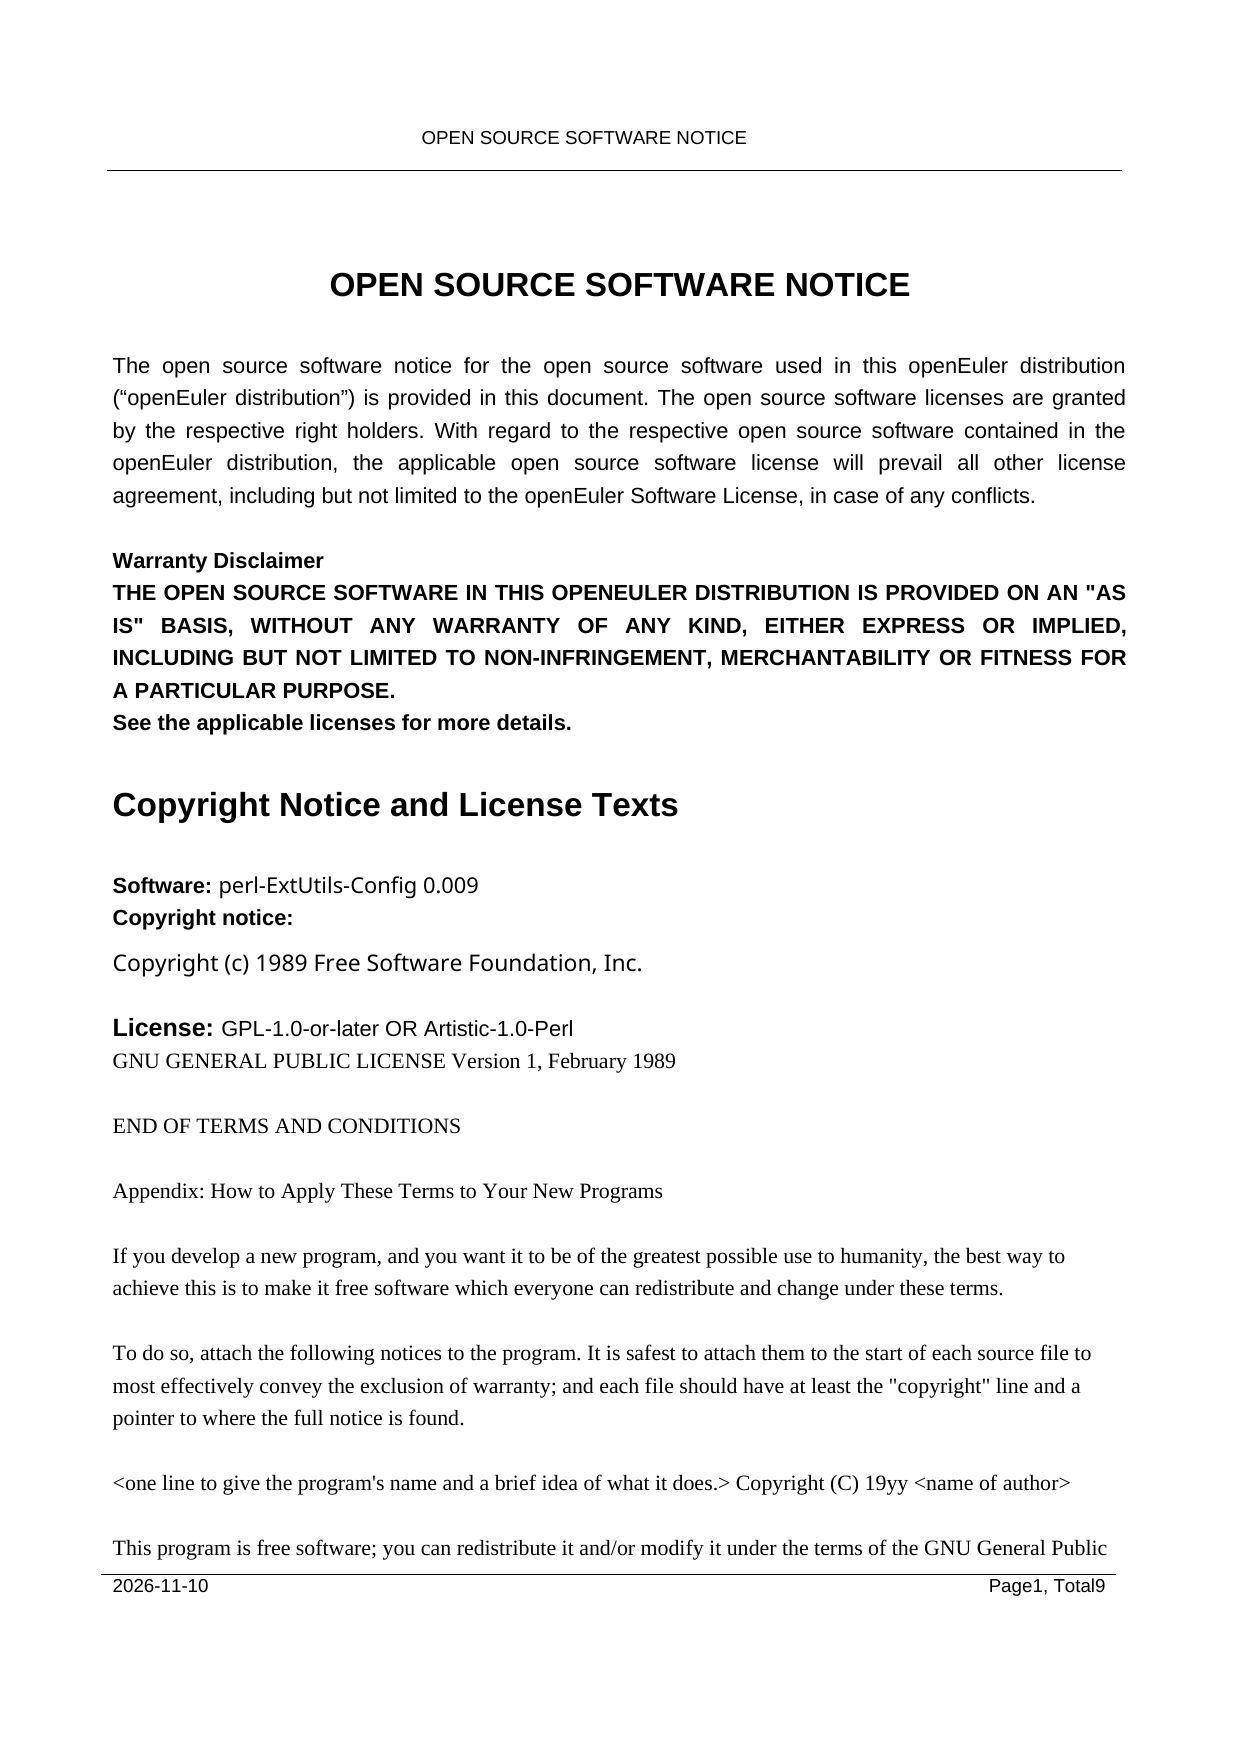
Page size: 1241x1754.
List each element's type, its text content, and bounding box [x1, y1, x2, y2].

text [112, 1044, 1128, 1564]
text License: GPL-1.0-or-later OR Artistic-1.0-Perl [112, 1012, 1128, 1044]
text Copyright notice: [112, 901, 1128, 934]
text Copyright (c) 1989 Free Software Foundation, Inc. [112, 947, 1128, 1012]
text Warranty Disclaimer [112, 544, 1128, 576]
text OPEN SOURCE SOFTWARE NOTICE [112, 251, 1128, 316]
text Copyright Notice and License Texts [112, 771, 1128, 836]
title Software: perl-ExtUtils-Config 0.009 [112, 869, 1128, 901]
text THE OPEN SOURCE SOFTWARE IN THIS OPENEULER DISTRIBUTION IS PROVIDED ON AN "AS IS" BASIS, WITHOUT ANY WARRANTY OF ANY KIND, EITHER EXPRESS OR IMPLIED, INCLUDING BUT NOT LIMITED TO NON-INFRINGEMENT, MERCHANTABILITY OR FITNESS FOR A PARTICULAR PURPOSE. See the applicable licenses for more details. [112, 576, 1128, 739]
text The open source software notice for the open source software used in this openEuler distribution (“openEuler distribution”) is provided in this document. The open source software licenses are granted by the respective right holders. With regard to the respective open source software contained in the openEuler distribution, the applicable open source software license will prevail all other license agreement, including but not limited to the openEuler Software License, in case of any conflicts. [112, 349, 1128, 511]
